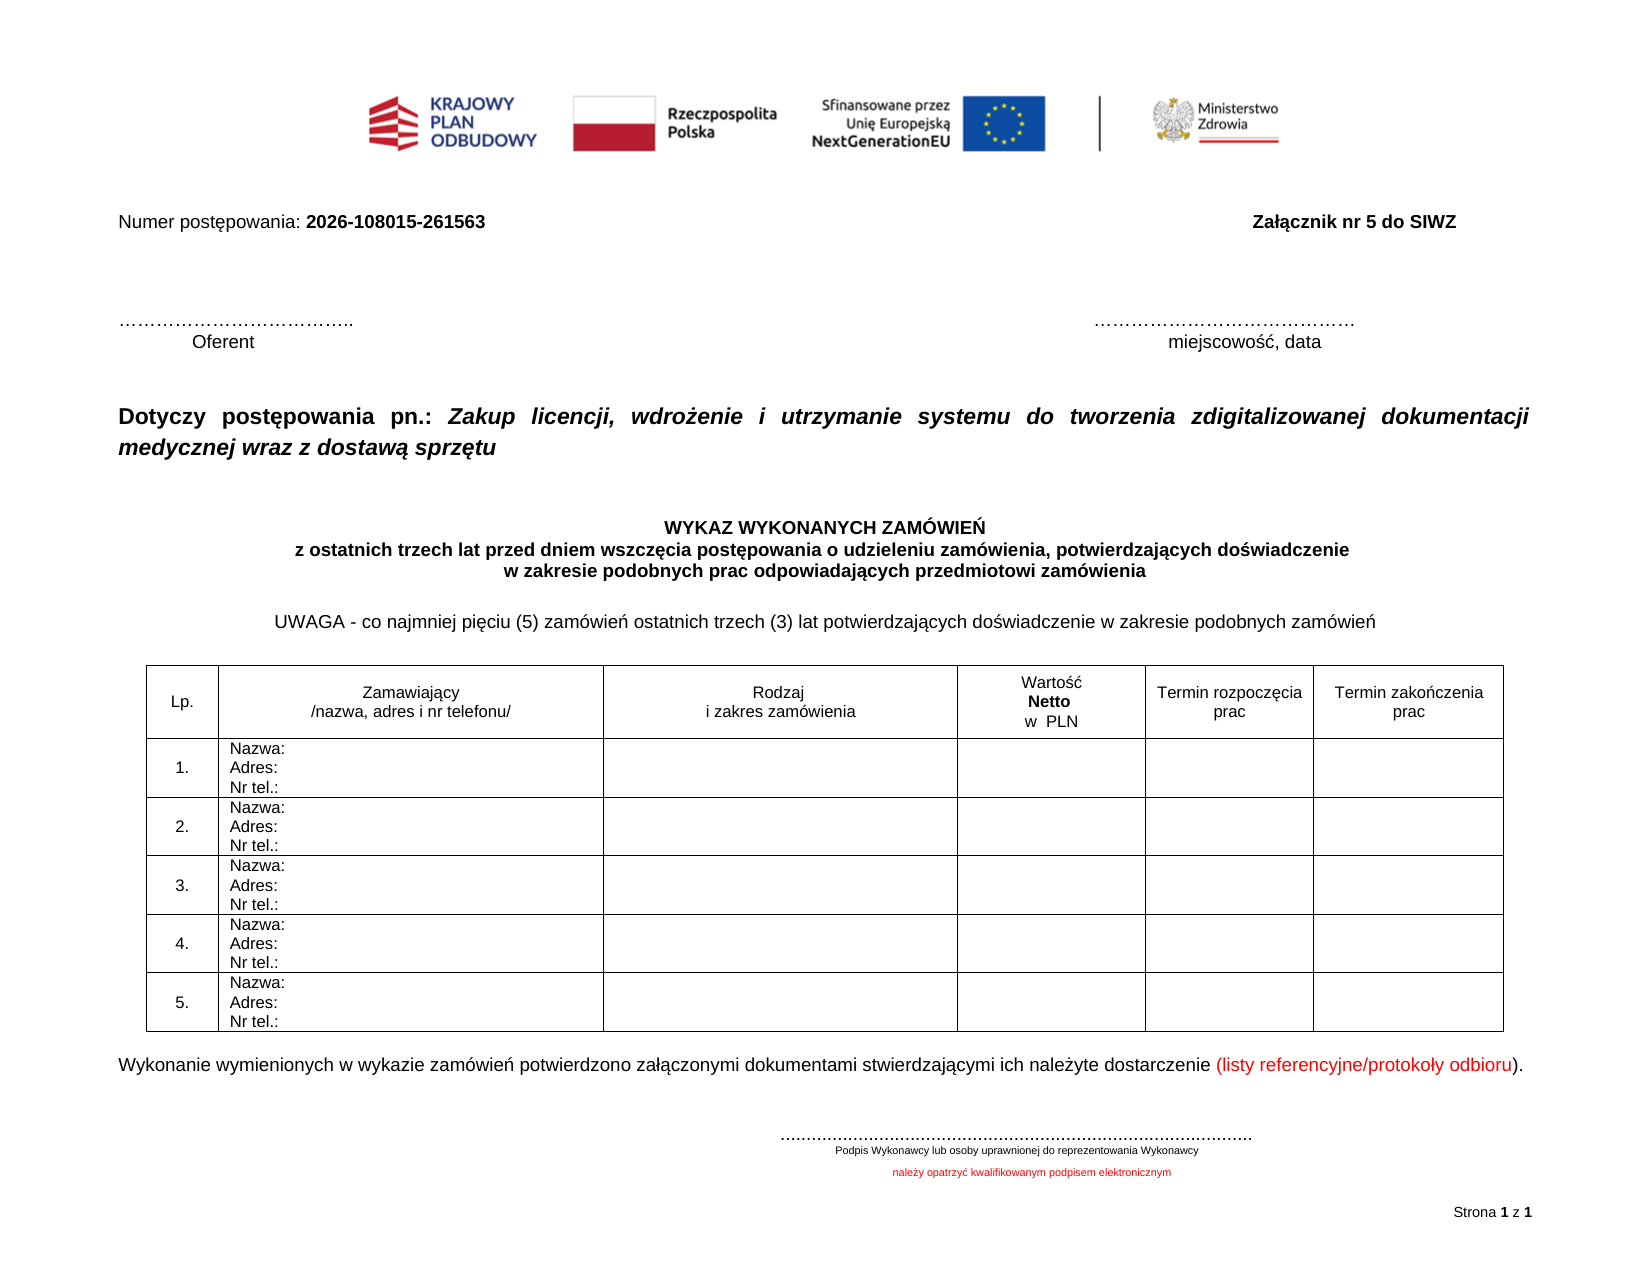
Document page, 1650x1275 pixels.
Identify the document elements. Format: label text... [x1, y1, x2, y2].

text z ostatnich trzech lat przed dniem wszczęcia postępowania o udzieleniu zamówienia, potwierdzających doświadczenie w zakresie podobnych prac odpowiadających przedmiotowi zamówienia [118, 539, 1532, 582]
table_cell 1. [147, 739, 218, 797]
table_cell 4. [147, 915, 218, 972]
table_cell [604, 798, 957, 855]
text należy opatrzyć kwalifikowanym podpisem elektronicznym [502, 1166, 1561, 1187]
table_cell [958, 798, 1145, 855]
table_cell Nazwa: Adres: Nr tel.: [219, 915, 603, 972]
table_cell [604, 915, 957, 972]
table_cell [1146, 856, 1313, 914]
table_cell [1314, 915, 1503, 972]
table_cell 5. [147, 973, 218, 1031]
table_header Rodzaj i zakres zamówienia [604, 666, 957, 738]
table_cell [1314, 856, 1503, 914]
table_cell [1314, 798, 1503, 855]
table_cell [604, 973, 957, 1031]
text Podpis Wykonawcy lub osoby uprawnionej do reprezentowania Wykonawcy [502, 1144, 1532, 1166]
table_cell [604, 739, 957, 797]
table_cell [958, 739, 1145, 797]
table_cell [604, 856, 957, 914]
text WYKAZ WYKONANYCH ZAMÓWIEŃ [118, 517, 1532, 539]
table_header Zamawiający /nazwa, adres i nr telefonu/ [219, 666, 603, 738]
table_cell [1146, 798, 1313, 855]
table_header Wartość Netto w PLN [958, 666, 1145, 738]
text Wykonanie wymienionych w wykazie zamówień potwierdzono załączonymi dokumentami stwierdzającymi ich należyte dostarczenie (listy referencyjne/protokoły odbioru). [118, 1053, 1532, 1075]
table_cell Nazwa: Adres: Nr tel.: [219, 739, 603, 797]
table_cell 2. [147, 798, 218, 855]
table_cell [958, 973, 1145, 1031]
table_cell 3. [147, 856, 218, 914]
table_cell [958, 915, 1145, 972]
table_header Termin zakończenia prac [1314, 666, 1503, 738]
table_cell [1314, 973, 1503, 1031]
table_cell [1146, 973, 1313, 1031]
table_cell Nazwa: Adres: Nr tel.: [219, 798, 603, 855]
table_cell Nazwa: Adres: Nr tel.: [219, 856, 603, 914]
table_header Termin rozpoczęcia prac [1146, 666, 1313, 738]
table_cell [958, 856, 1145, 914]
text Oferent miejscowość, data [118, 331, 1532, 352]
table_cell [1314, 739, 1503, 797]
table_cell [1146, 915, 1313, 972]
picture [352, 73, 1298, 168]
table_header Lp. [147, 666, 218, 738]
text UWAGA - co najmniej pięciu (5) zamówień ostatnich trzech (3) lat potwierdzających doświadczenie w zakresie podobnych zamówień [118, 611, 1532, 632]
text ........................................................................................... [502, 1123, 1532, 1144]
text Dotyczy postępowania pn.: Zakup licencji, wdrożenie i utrzymanie systemu do tworzenia zdigitalizowanej dokumentacji medycznej wraz z dostawą sprzętu [118, 403, 1532, 461]
text ……………………………….. …………………………………… [118, 309, 1532, 331]
table_cell [1146, 739, 1313, 797]
table_cell Nazwa: Adres: Nr tel.: [219, 973, 603, 1031]
